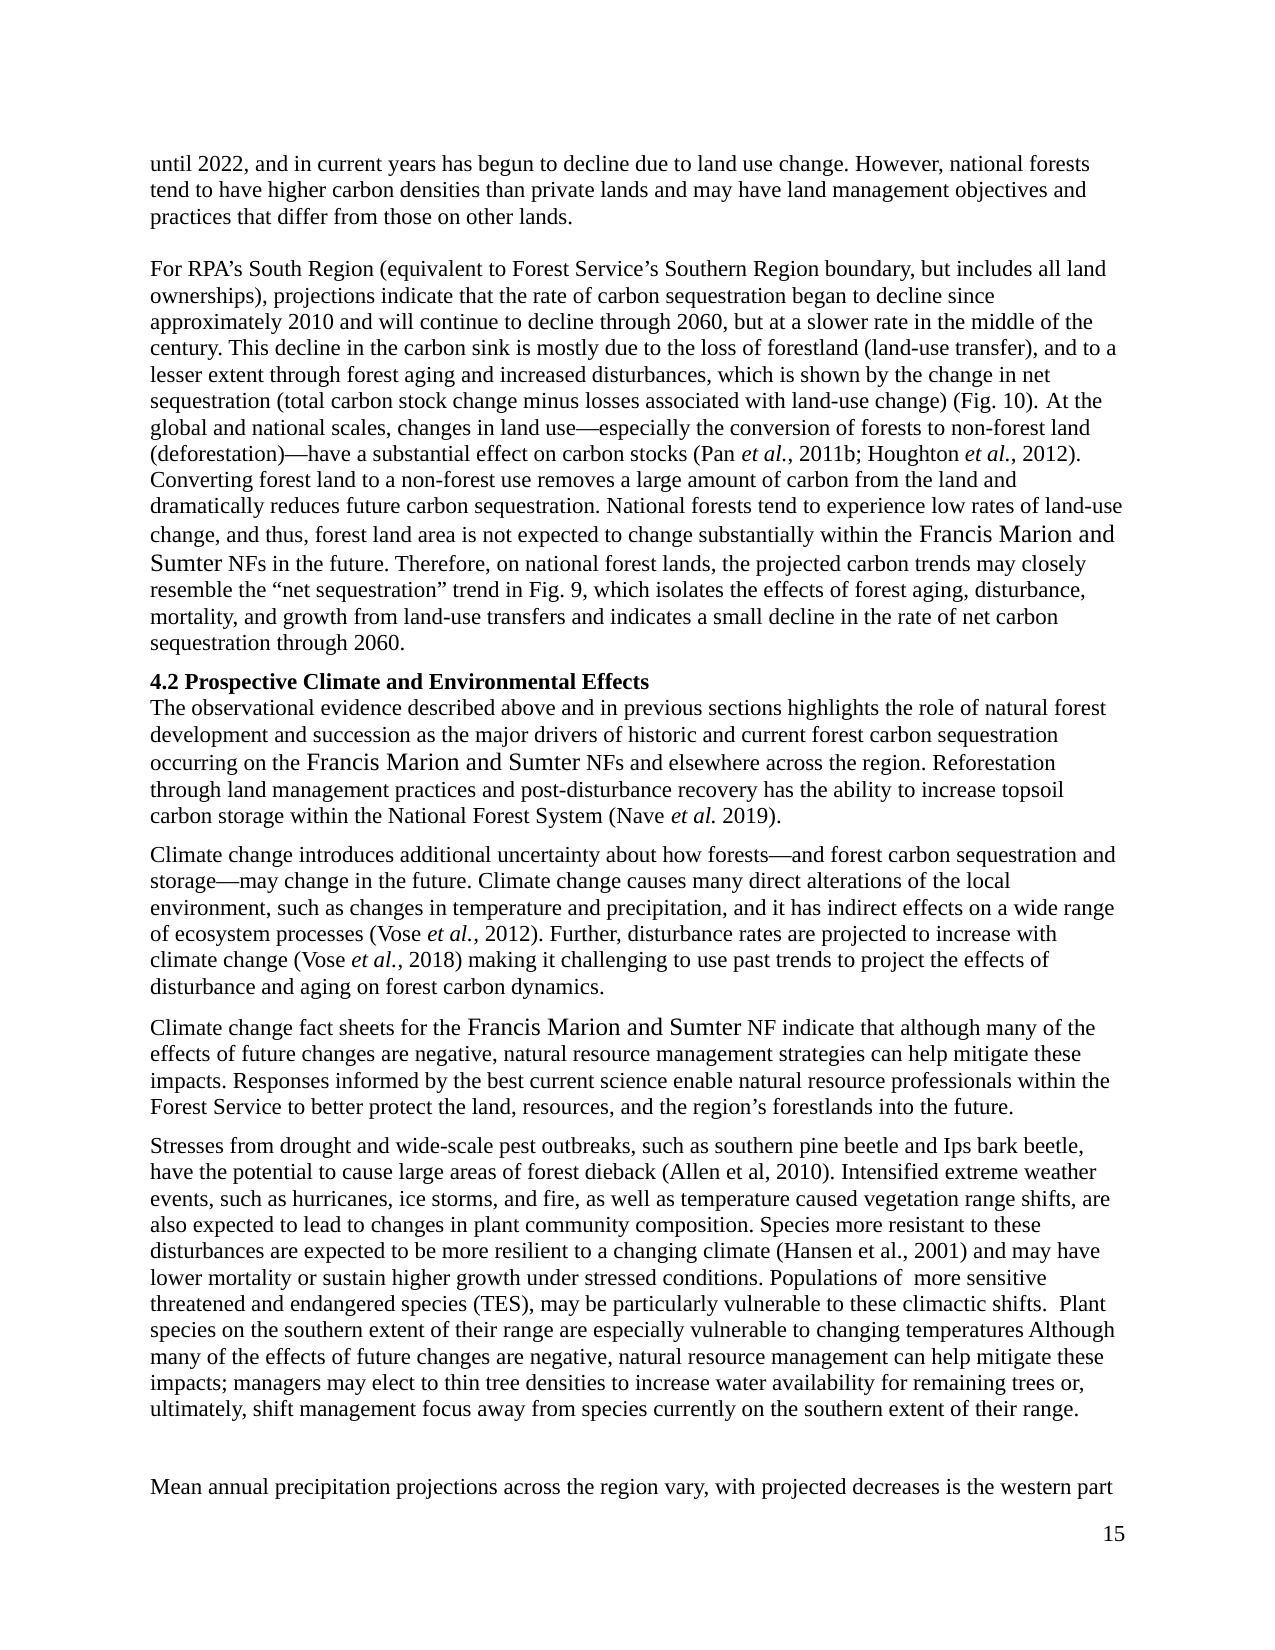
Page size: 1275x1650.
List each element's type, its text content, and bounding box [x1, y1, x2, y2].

text For RPA’s South Region (equivalent to Forest Service’s Southern Region boundary, but includes all land ownerships), projections indicate that the rate of carbon sequestration began to decline since approximately 2010 and will continue to decline through 2060, but at a slower rate in the middle of the century. This decline in the carbon sink is mostly due to the loss of forestland (land-use transfer), and to a lesser extent through forest aging and increased disturbances, which is shown by the change in net sequestration (total carbon stock change minus losses associated with land-use change) (Fig. 10). At the global and national scales, changes in land use—especially the conversion of forests to non-forest land (deforestation)—have a substantial effect on carbon stocks (Pan et al., 2011b; Houghton et al., 2012). Converting forest land to a non-forest use removes a large amount of carbon from the land and dramatically reduces future carbon sequestration. National forests tend to experience low rates of land-use change, and thus, forest land area is not expected to change substantially within the NFs in the future. Therefore, on national forest lands, the projected carbon trends may closely resemble the “net sequestration” trend in Fig. 9, which isolates the effects of forest aging, disturbance, mortality, and growth from land-use transfers and indicates a small decline in the rate of net carbon sequestration through 2060. [150, 255, 1125, 656]
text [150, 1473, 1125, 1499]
text Climate change introduces additional uncertainty about how forests—and forest carbon sequestration and storage—may change in the future. Climate change causes many direct alterations of the local environment, such as changes in temperature and precipitation, and it has indirect effects on a wide range of ecosystem processes (Vose et al., 2012). Further, disturbance rates are projected to increase with climate change (Vose et al., 2018) making it challenging to use past trends to project the effects of disturbance and aging on forest carbon dynamics. [150, 841, 1125, 999]
text The observational evidence described above and in previous sections highlights the role of natural forest development and succession as the major drivers of historic and current forest carbon sequestration occurring on the NFs and elsewhere across the region. Reforestation through land management practices and post-disturbance recovery has the ability to increase topsoil carbon storage within the National Forest System (Nave et al. 2019). [150, 694, 1125, 828]
subtitle 4.2 Prospective Climate and Environmental Effects [150, 668, 1125, 694]
text Climate change fact sheets for the NF indicate that although many of the effects of future changes are negative, natural resource management strategies can help mitigate these impacts. Responses informed by the best current science enable natural resource professionals within the Forest Service to better protect the land, resources, and the region’s forestlands into the future. [150, 1012, 1125, 1119]
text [150, 150, 1125, 229]
text Stresses from drought and wide-scale pest outbreaks, such as southern pine beetle and Ips bark beetle, have the potential to cause large areas of forest dieback (Allen et al, 2010). Intensified extreme weather events, such as hurricanes, ice storms, and fire, as well as temperature caused vegetation range shifts, are also expected to lead to changes in plant community composition. Species more resistant to these disturbances are expected to be more resilient to a changing climate (Hansen et al., 2001) and may have lower mortality or sustain higher growth under stressed conditions. Populations of more sensitive threatened and endangered species (TES), may be particularly vulnerable to these climactic shifts. Plant species on the southern extent of their range are especially vulnerable to changing temperatures Although many of the effects of future changes are negative, natural resource management can help mitigate these impacts; managers may elect to thin tree densities to increase water availability for remaining trees or, ultimately, shift management focus away from species currently on the southern extent of their range. [150, 1132, 1125, 1422]
